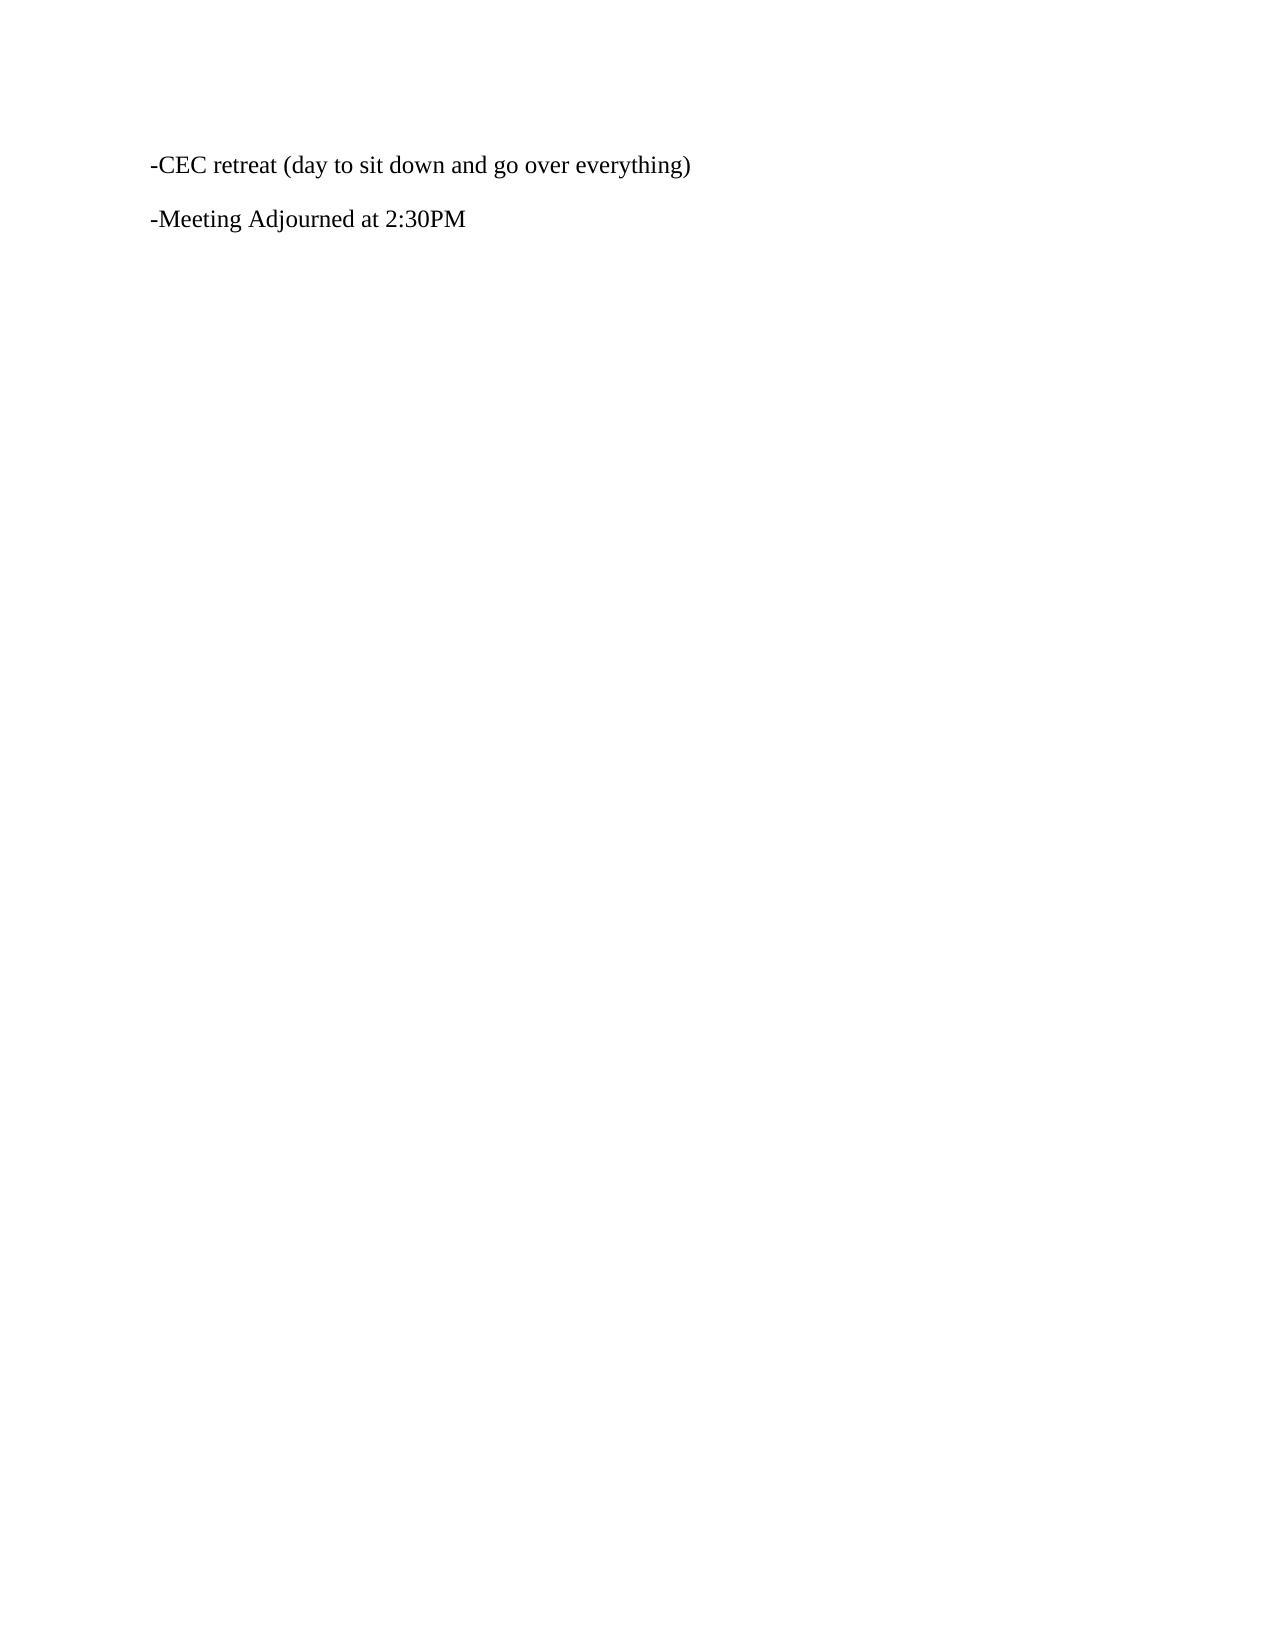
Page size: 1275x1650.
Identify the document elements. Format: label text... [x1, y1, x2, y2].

text -CEC retreat (day to sit down and go over everything) [150, 150, 1125, 179]
text -Meeting Adjourned at 2:30PM [150, 204, 1125, 233]
